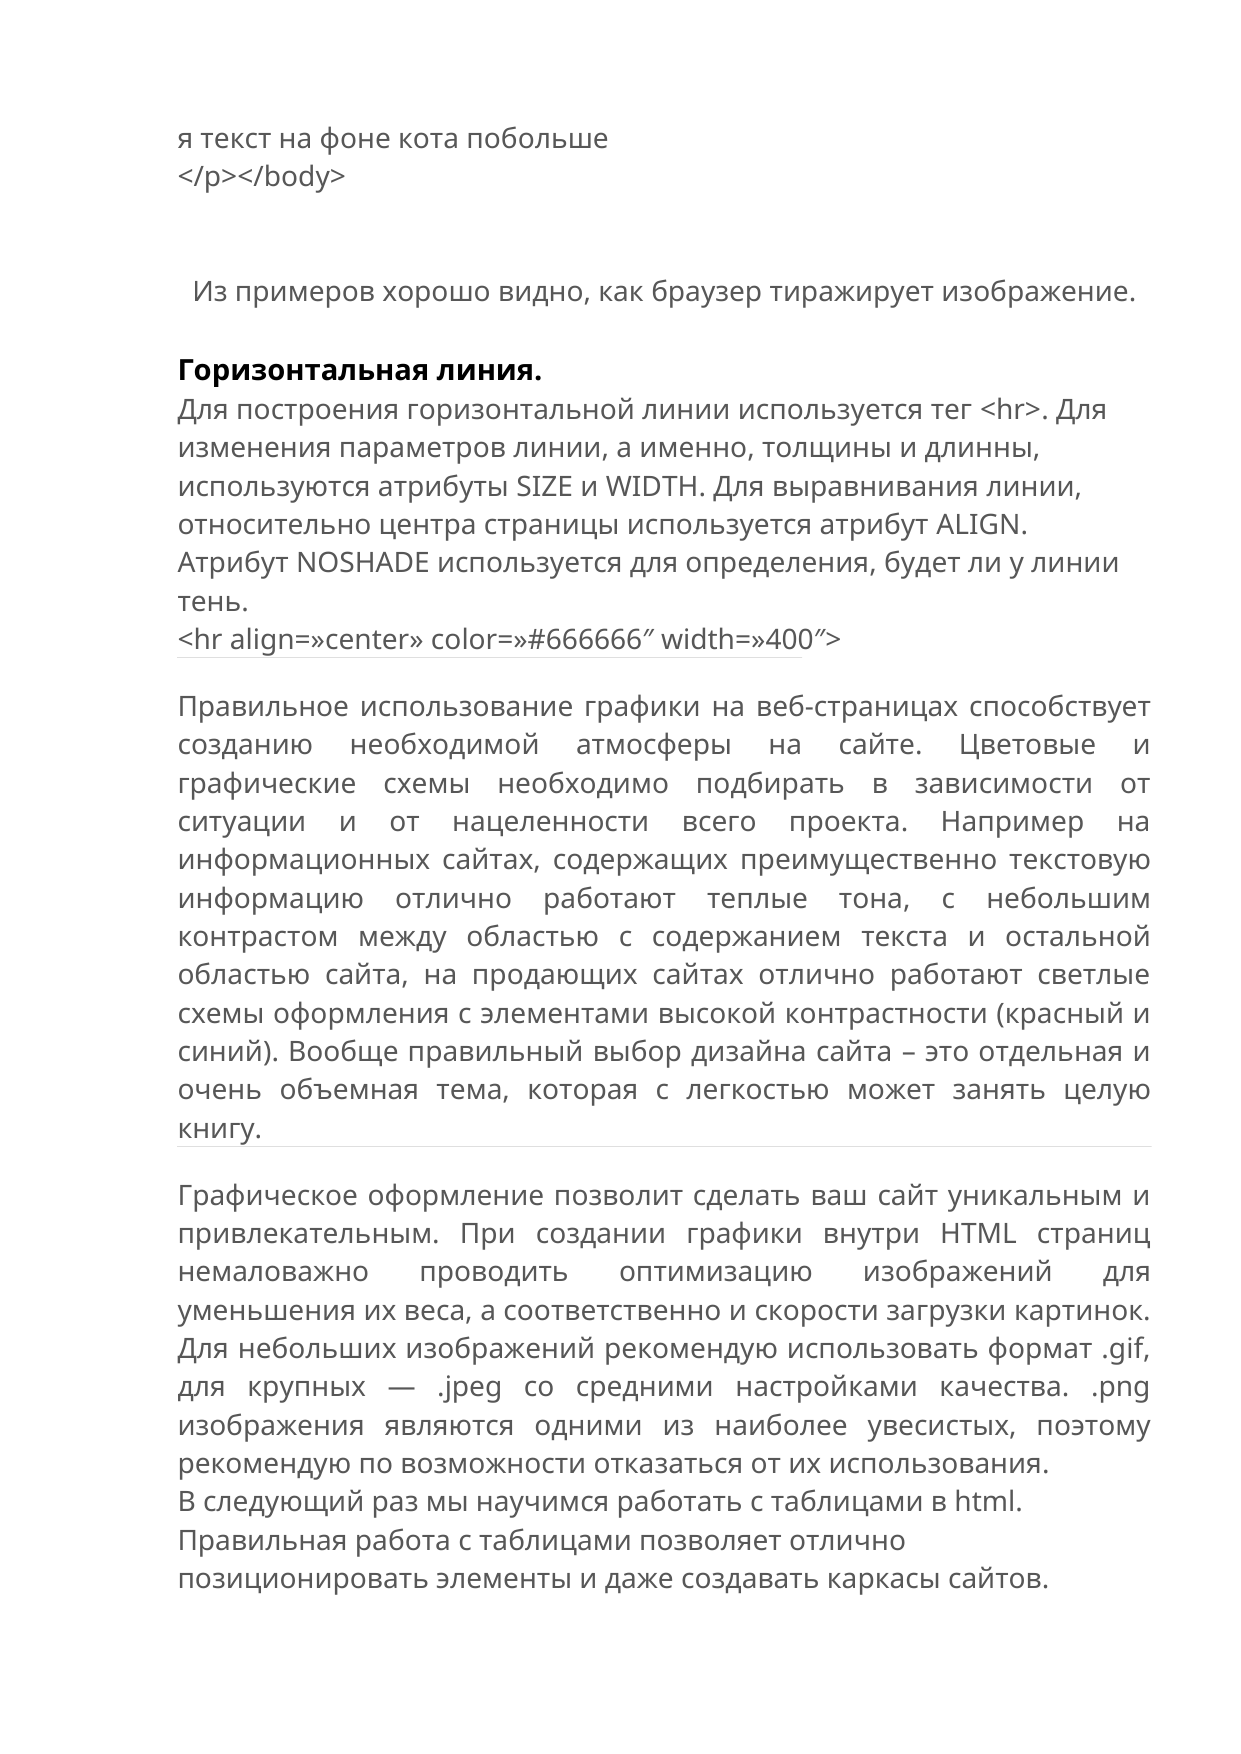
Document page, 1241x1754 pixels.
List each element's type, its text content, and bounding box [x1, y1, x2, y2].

text Правильное использование графики на веб-страницах способствует созданию необходимой атмосферы на сайте. Цветовые и графические схемы необходимо подбирать в зависимости от ситуации и от нацеленности всего проекта. Например на информационных сайтах, содержащих преимущественно текстовую информацию отлично работают теплые тона, с небольшим контрастом между областью с содержанием текста и остальной областью сайта, на продающих сайтах отлично работают светлые схемы оформления с элементами высокой контрастности (красный и синий). Вообще правильный выбор дизайна сайта – это отдельная и очень объемная тема, которая с легкостью может занять целую книгу. [177, 686, 1152, 1146]
text <body background= «../img/cat.gif»> <p align=»center»> я текст на фоне кота побольше </p></body> [177, 118, 1152, 195]
text <hr align=»center» color=»#666666″ width=»400″> [177, 619, 1152, 657]
subtitle Горизонтальная линия. [177, 349, 1152, 389]
text Из примеров хорошо видно, как браузер тиражирует изображение. [177, 271, 1152, 310]
text В следующий раз мы научимся работать с таблицами в html. Правильная работа с таблицами позволяет отлично позиционировать элементы и даже создавать каркасы сайтов. [177, 1482, 1152, 1597]
text Графическое оформление позволит сделать ваш сайт уникальным и привлекательным. При создании графики внутри HTML страниц немаловажно проводить оптимизацию изображений для уменьшения их веса, а соответственно и скорости загрузки картинок. Для небольших изображений рекомендую использовать формат .gif, для крупных — .jpeg со средними настройками качества. .png изображения являются одними из наиболее увесистых, поэтому рекомендую по возможности отказаться от их использования. [177, 1175, 1152, 1482]
text Для построения горизонтальной линии используется тег <hr>. Для изменения параметров линии, а именно, толщины и длинны, используются атрибуты SIZE и WIDTH. Для выравнивания линии, относительно центра страницы используется атрибут ALIGN. Атрибут NOSHADE используется для определения, будет ли у линии тень. [177, 389, 1152, 619]
